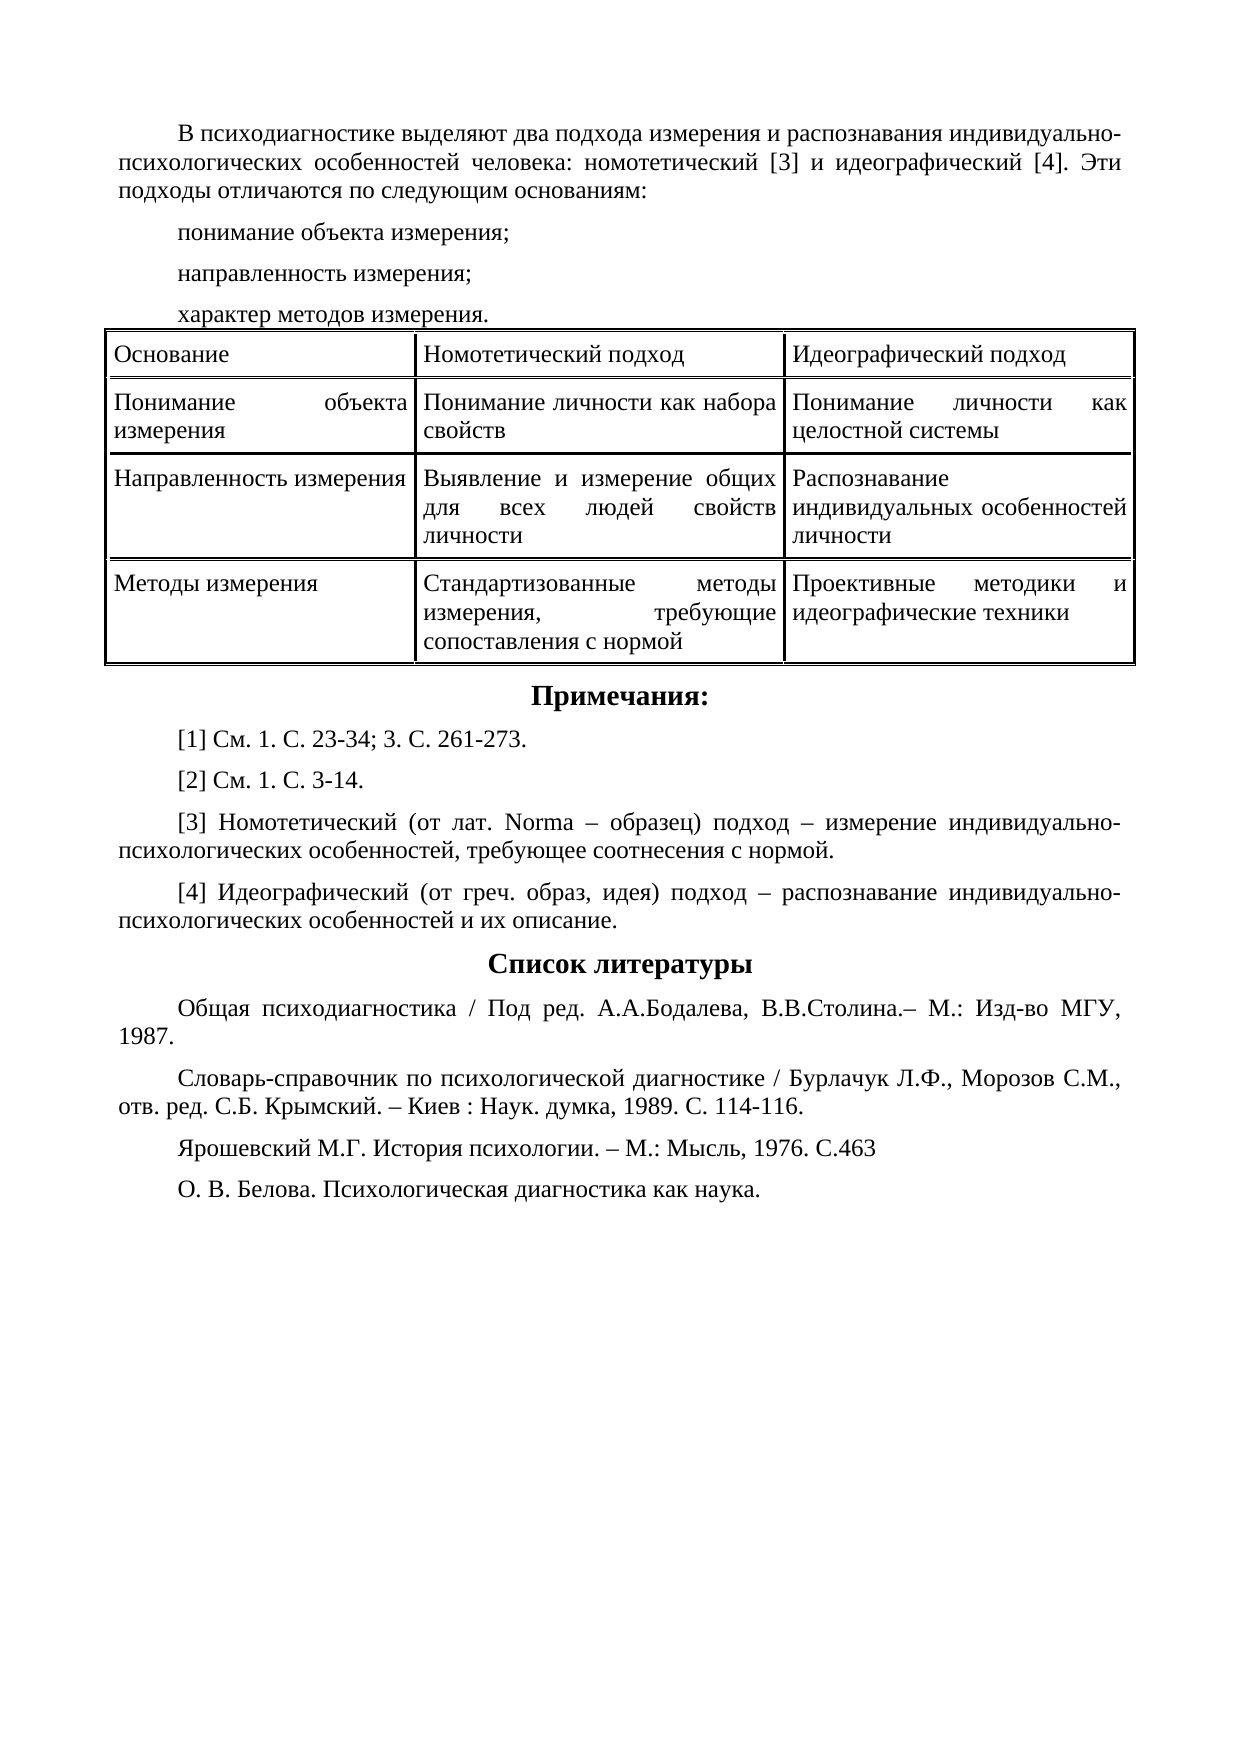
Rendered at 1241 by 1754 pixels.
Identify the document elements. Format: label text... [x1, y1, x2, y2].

table_cell Стандартизованные методы измерения, требующие сопоставления с нормой [415, 561, 784, 662]
text Примечания: [118, 678, 1122, 712]
text Словарь-справочник по психологической диагностике / Бурлачук Л.Ф., Морозов С.М., отв. ред. С.Б. Крымский. – Киев : Наук. думка, 1989. С. 114-116. [118, 1063, 1122, 1120]
table_cell Направленность измерения [107, 452, 414, 557]
text [1] См. 1. С. 23-34; 3. С. 261-273. [118, 724, 1122, 753]
text Ярошевский М.Г. История психологии. – М.: Мысль, 1976. С.463 [118, 1133, 1122, 1161]
table_cell Методы измерения [107, 557, 415, 662]
table_cell Выявление и измерение общих для всех людей свойств личности [417, 455, 783, 557]
text [3] Номотетический (от лат. Norma – образец) подход – измерение индивидуально-психологических особенностей, требующее соотнесения с нормой. [118, 807, 1122, 864]
text В психодиагностике выделяют два подхода измерения и распознавания индивидуально-психологических особенностей человека: номотетический [3] и идеографический [4]. Эти подходы отличаются по следующим основаниям: [118, 118, 1122, 204]
text понимание объекта измерения; [118, 217, 1122, 246]
table_cell Проективные методики и идеографические техники [784, 557, 1134, 662]
table_cell Понимание личности как набора свойств [417, 379, 783, 452]
table_cell Понимание объекта измерения [106, 376, 415, 452]
text О. В. Белова. Психологическая диагностика как наука. [118, 1174, 1122, 1203]
text направленность измерения; [118, 258, 1122, 287]
table_cell Распознавание индивидуальных особенностей личности [786, 452, 1133, 557]
table_header Основание [107, 330, 415, 376]
text Общая психодиагностика / Под ред. А.А.Бодалева, В.В.Столина.– М.: Изд-во МГУ, 1987. [118, 993, 1122, 1050]
text [2] См. 1. С. 3-14. [118, 765, 1122, 794]
text [4] Идеографический (от греч. образ, идея) подход – распознавание индивидуально-психологических особенностей и их описание. [118, 877, 1122, 934]
table_cell Понимание личности как целостной системы [784, 376, 1134, 452]
text характер методов измерения. [118, 299, 1122, 328]
table_header Идеографический подход [784, 332, 1133, 376]
text Список литературы [118, 947, 1122, 980]
table_header Номотетический подход [415, 330, 784, 376]
